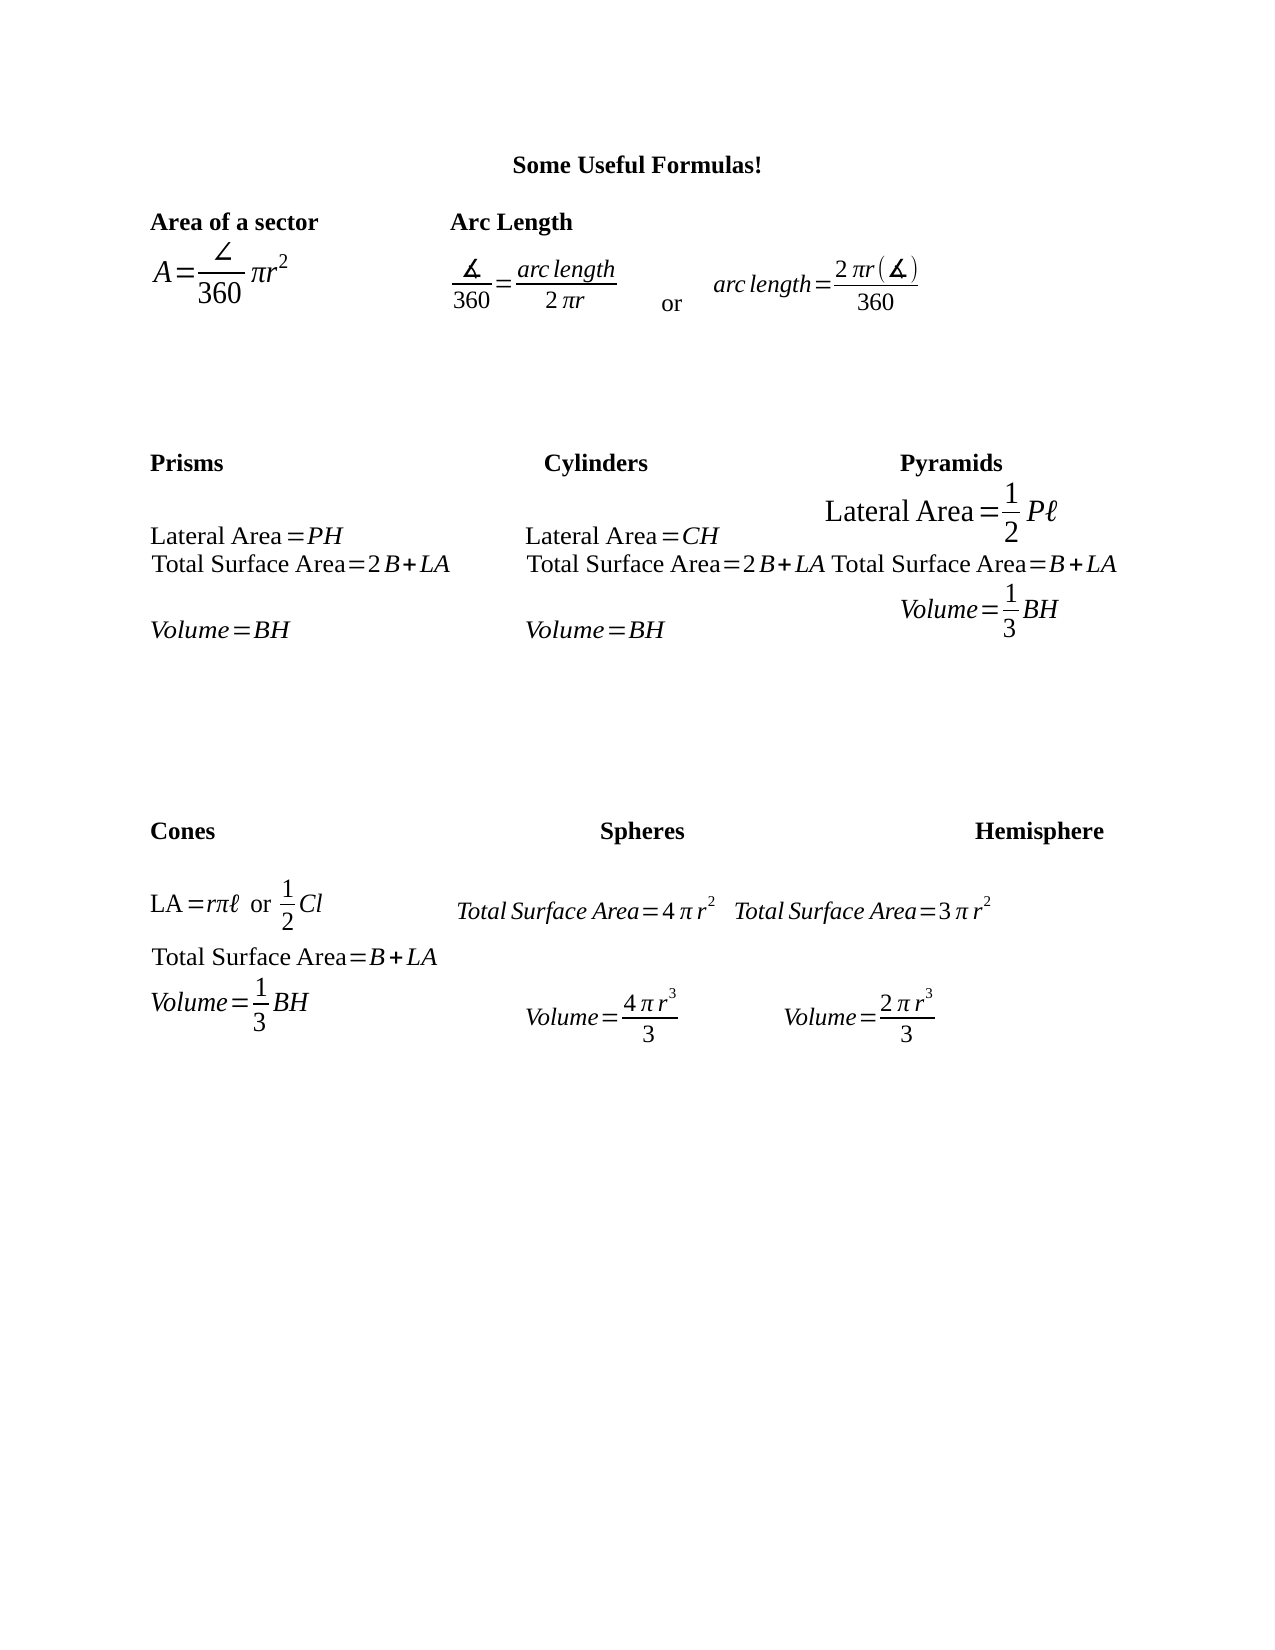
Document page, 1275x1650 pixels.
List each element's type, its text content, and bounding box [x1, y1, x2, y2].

text Prisms Cylinders Pyramids [150, 448, 1125, 477]
text Some Useful Formulas! [150, 150, 1125, 179]
text Area of a sector Arc Length [150, 207, 1125, 236]
text Cones Spheres Hemisphere [150, 816, 1125, 845]
text or [150, 236, 1125, 333]
